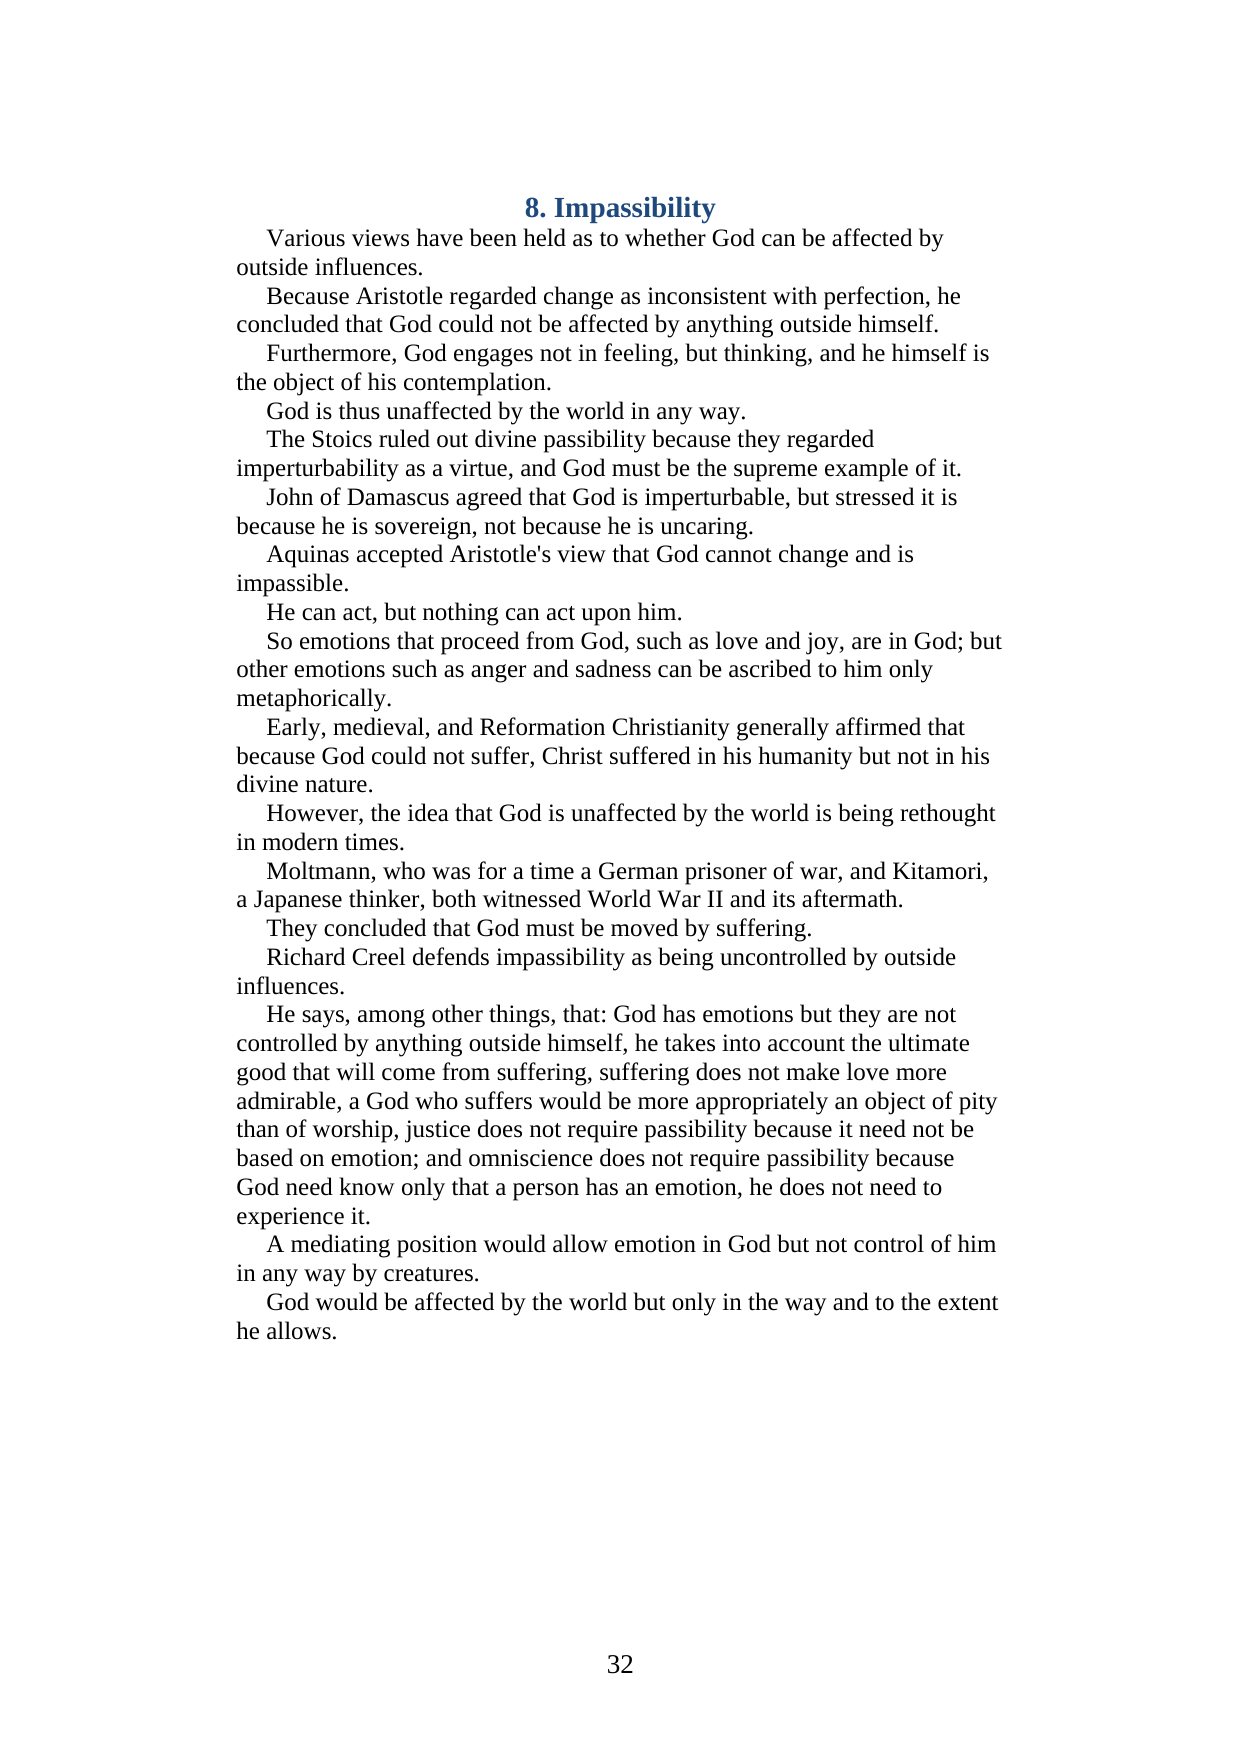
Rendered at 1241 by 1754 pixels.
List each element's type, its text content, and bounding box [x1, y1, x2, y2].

text So emotions that proceed from God, such as love and joy, are in God; but other emotions such as anger and sadness can be ascribed to him only metaphorically. [236, 626, 1004, 712]
text They concluded that God must be moved by suffering. [236, 913, 1004, 942]
text Early, medieval, and Reformation Christianity generally affirmed that because God could not suffer, Christ suffered in his humanity but not in his divine nature. [236, 712, 1004, 798]
text A mediating position would allow emotion in God but not control of him in any way by creatures. [236, 1229, 1004, 1287]
text Furthermore, God engages not in feeling, but thinking, and he himself is the object of his contemplation. [236, 338, 1004, 396]
text Various views have been held as to whether God can be affected by outside influences. [236, 223, 1004, 281]
text Because Aristotle regarded change as inconsistent with perfection, he concluded that God could not be affected by anything outside himself. [236, 281, 1004, 338]
text Moltmann, who was for a time a German prisoner of war, and Kitamori, a Japanese thinker, both witnessed World War II and its aftermath. [236, 856, 1004, 913]
text Richard Creel defends impassibility as being uncontrolled by outside influences. [236, 942, 1004, 999]
text The Stoics ruled out divine passibility because they regarded imperturbability as a virtue, and God must be the supreme example of it. [236, 424, 1004, 482]
text He says, among other things, that: God has emotions but they are not controlled by anything outside himself, he takes into account the ultimate good that will come from suffering, suffering does not make love more admirable, a God who suffers would be more appropriately an object of pity than of worship, justice does not require passibility because it need not be based on emotion; and omniscience does not require passibility because God need know only that a person has an emotion, he does not need to experience it. [236, 999, 1004, 1229]
text He can act, but nothing can act upon him. [236, 597, 1004, 626]
subtitle 8. Impassibility [236, 190, 1004, 223]
text God is thus unaffected by the world in any way. [236, 396, 1004, 424]
text John of Damascus agreed that God is imperturbable, but stressed it is because he is sovereign, not because he is uncaring. [236, 482, 1004, 539]
text God would be affected by the world but only in the way and to the extent he allows. [236, 1287, 1004, 1344]
text Aquinas accepted Aristotle's view that God cannot change and is impassible. [236, 539, 1004, 597]
text However, the idea that God is unaffected by the world is being rethought in modern times. [236, 798, 1004, 856]
